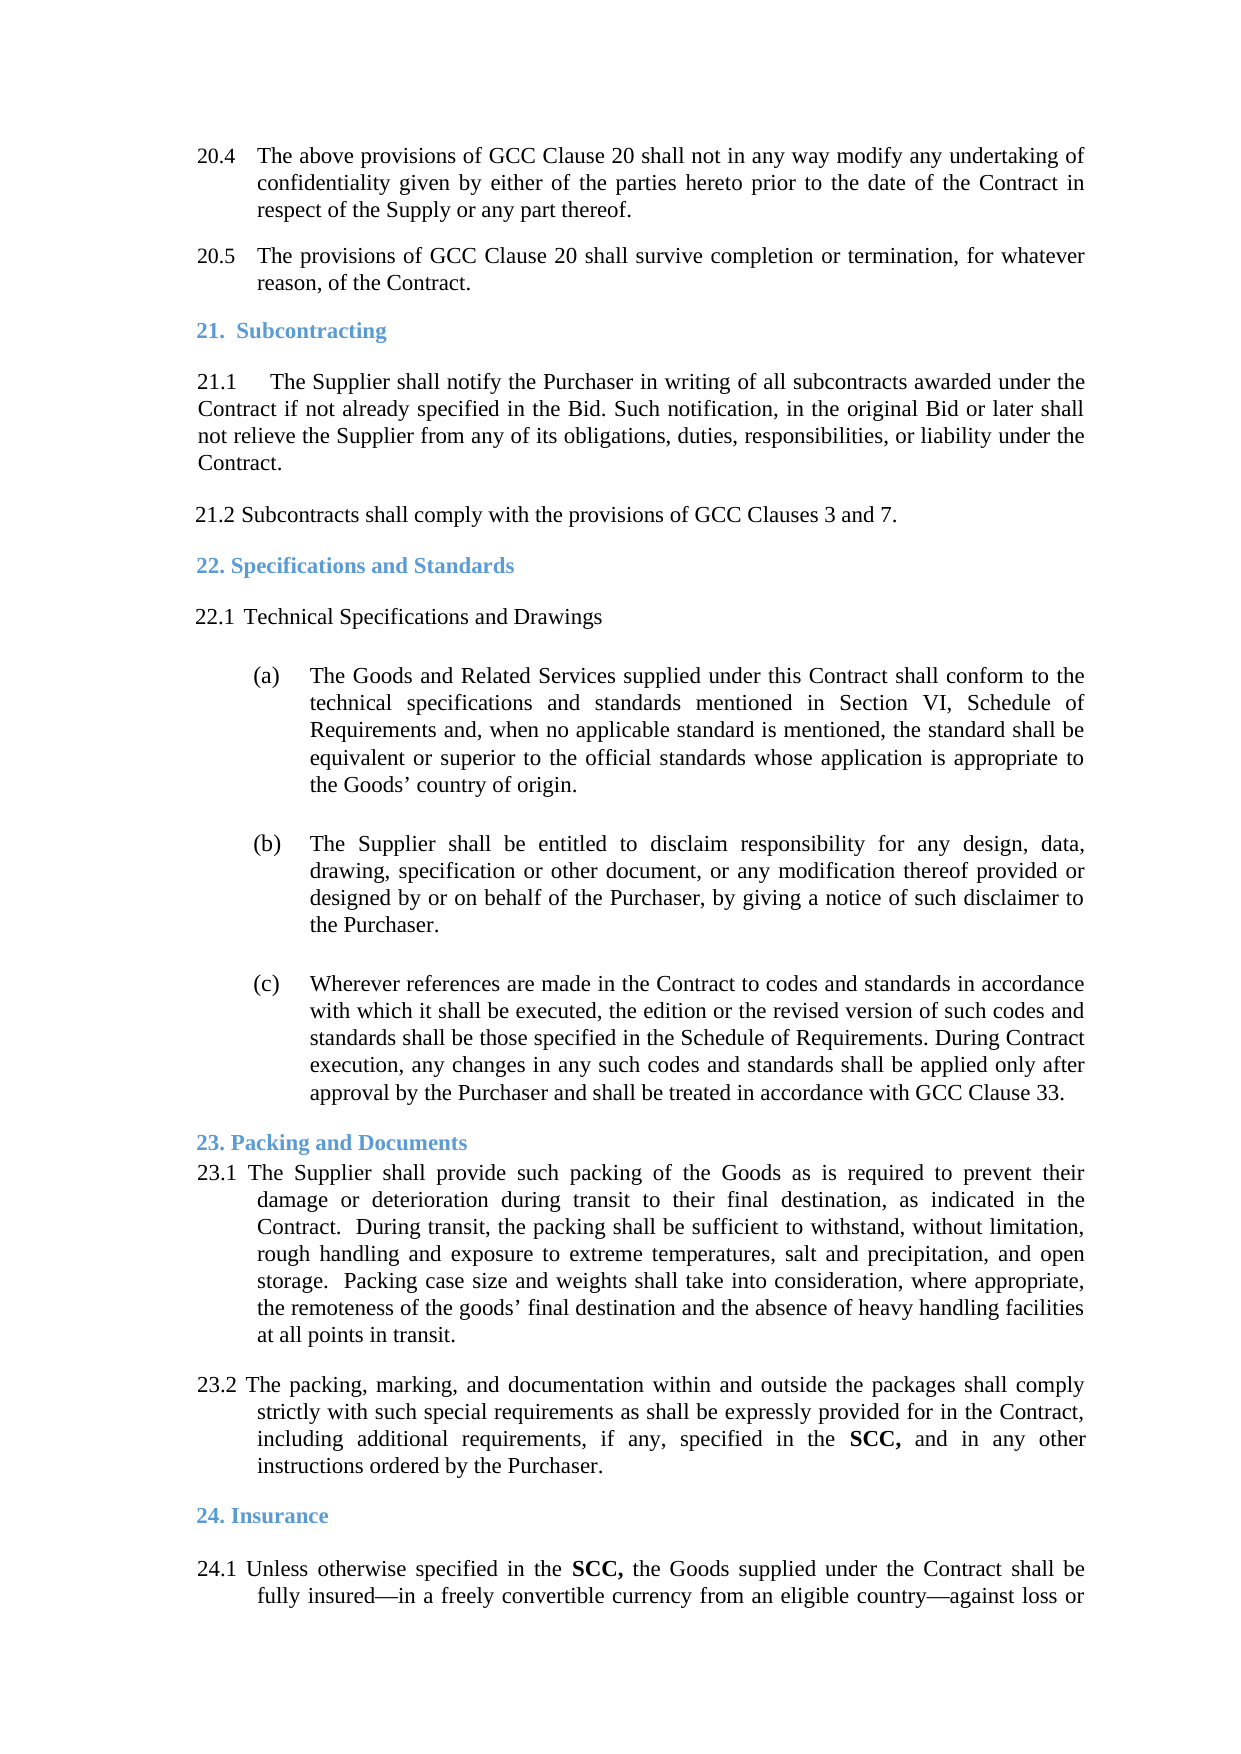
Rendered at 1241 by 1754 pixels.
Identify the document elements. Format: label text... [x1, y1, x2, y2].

list The Goods and Related Services supplied under this Contract shall conform to the technical specifications and standards mentioned in Section VI, Schedule of Requirements and, when no applicable standard is mentioned, the standard shall be equivalent or superior to the official standards whose application is appropriate to the Goods’ country of origin. [253, 661, 1086, 797]
text 23.1 The Supplier shall provide such packing of the Goods as is required to prevent their damage or deterioration during transit to their final destination, as indicated in the Contract. During transit, the packing shall be sufficient to withstand, without limitation, rough handling and exposure to extreme temperatures, salt and precipitation, and open storage. Packing case size and weights shall take into consideration, where appropriate, the remoteness of the goods’ final destination and the absence of heavy handling facilities at all points in transit. [197, 1159, 1086, 1348]
subtitle 21. Subcontracting [196, 317, 1086, 343]
list The above provisions of GCC Clause 20 shall not in any way modify any undertaking of confidentiality given by either of the parties hereto prior to the date of the Contract in respect of the Supply or any part thereof. [197, 142, 1086, 222]
subtitle 23. Packing and Documents [196, 1129, 1086, 1155]
text 21.1 The Supplier shall notify the Purchaser in writing of all subcontracts awarded under the Contract if not already specified in the Bid. Such notification, in the original Bid or later shall not relieve the Supplier from any of its obligations, duties, responsibilities, or liability under the Contract. [197, 368, 1086, 475]
list The Supplier shall be entitled to disclaim responsibility for any design, data, drawing, specification or other document, or any modification thereof provided or designed by or on behalf of the Purchaser, by giving a notice of such disclaimer to the Purchaser. [253, 828, 1086, 937]
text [197, 1555, 1086, 1608]
list Wherever references are made in the Contract to codes and standards in accordance with which it shall be executed, the edition or the revised version of such codes and standards shall be those specified in the Schedule of Requirements. During Contract execution, any changes in any such codes and standards shall be applied only after approval by the Purchaser and shall be treated in accordance with GCC Clause 33. [253, 969, 1086, 1105]
text 22.1 Technical Specifications and Drawings [195, 603, 1086, 629]
subtitle 22. Specifications and Standards [196, 552, 1086, 578]
text 23.2 The packing, marking, and documentation within and outside the packages shall comply strictly with such special requirements as shall be expressly provided for in the Contract, including additional requirements, if any, specified in the SCC, and in any other instructions ordered by the Purchaser. [197, 1371, 1086, 1479]
subtitle 24. Insurance [196, 1502, 1086, 1529]
list The provisions of GCC Clause 20 shall survive completion or termination, for whatever reason, of the Contract. [197, 242, 1086, 295]
text 21.2 Subcontracts shall comply with the provisions of GCC Clauses 3 and 7. [195, 501, 1086, 528]
